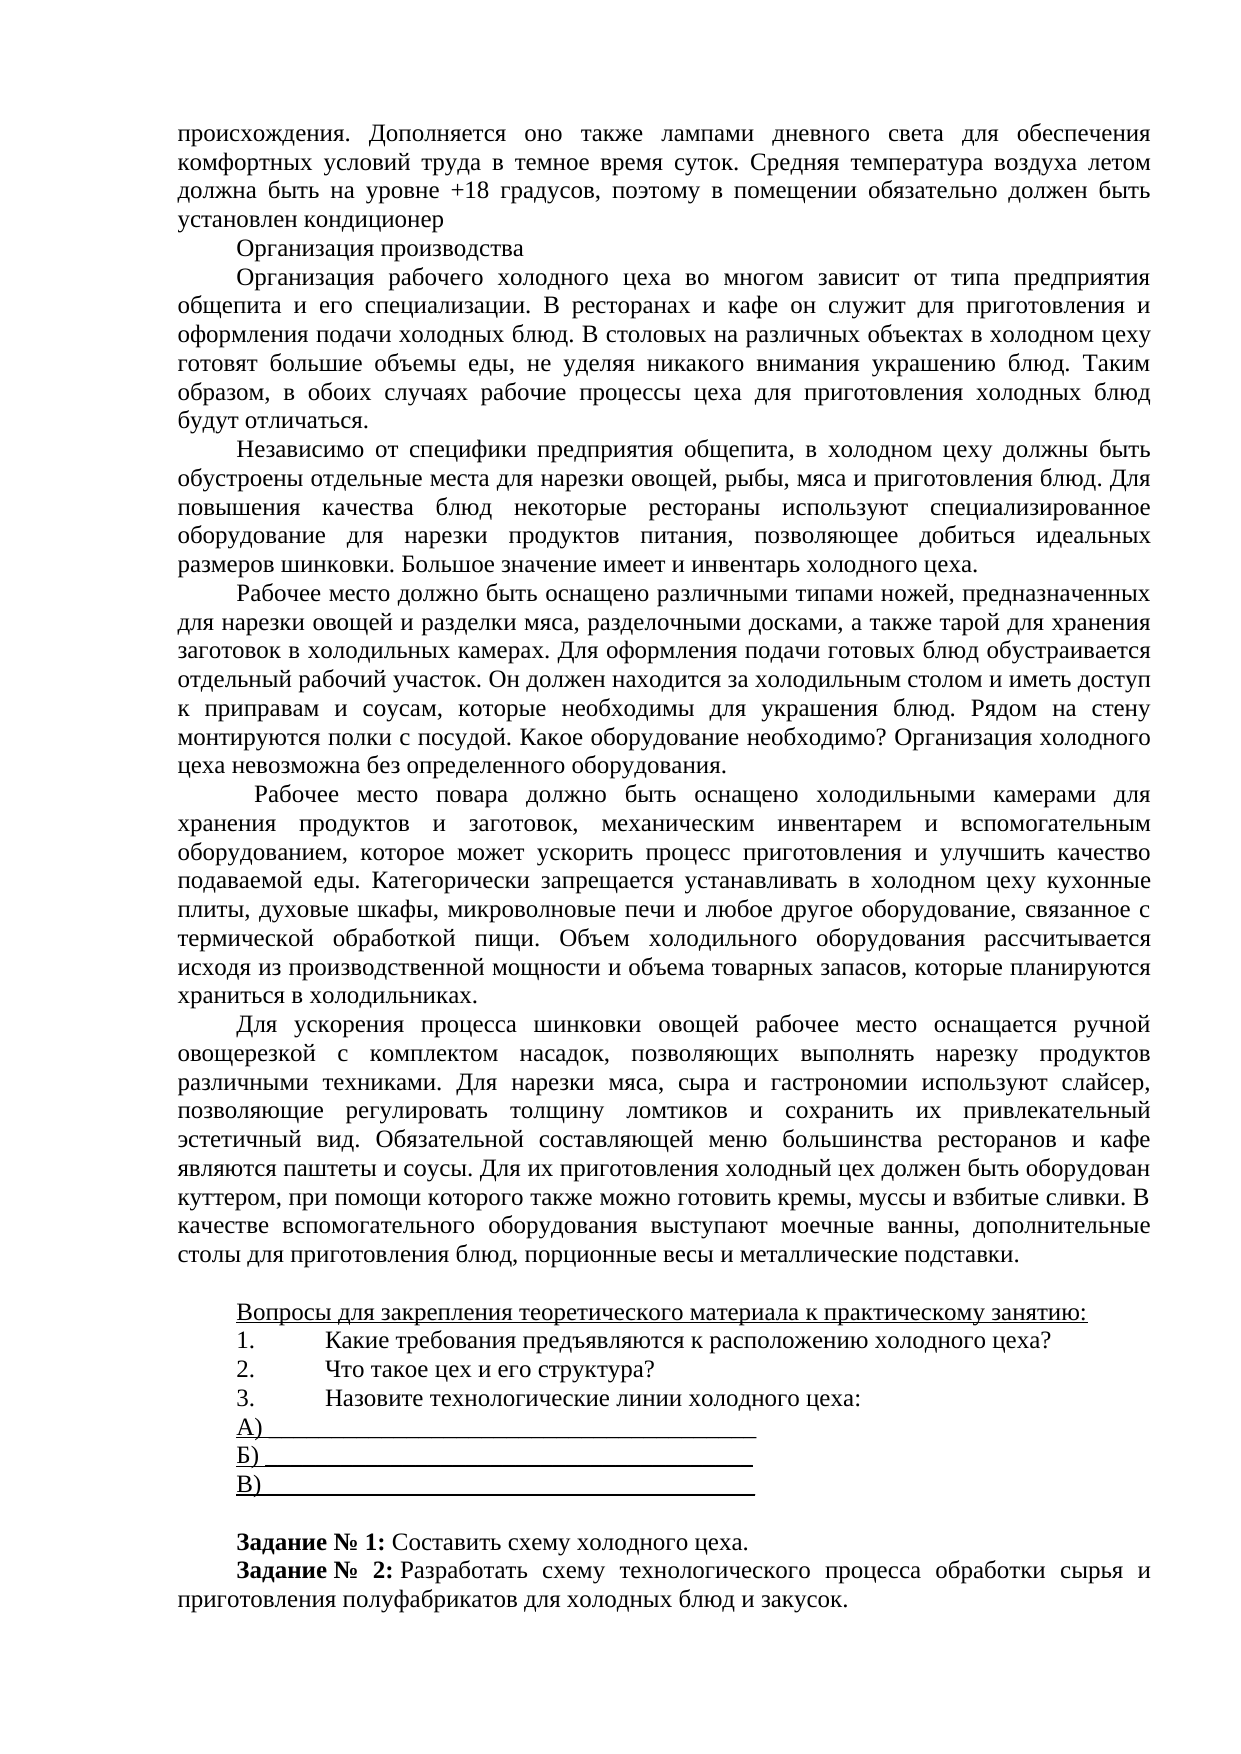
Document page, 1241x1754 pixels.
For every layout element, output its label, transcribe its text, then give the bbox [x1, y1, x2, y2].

text Задание № 1: Составить схему холодного цеха. [177, 1527, 1152, 1556]
text Для ускорения процесса шинковки овощей рабочее место оснащается ручной овощерезкой с комплектом насадок, позволяющих выполнять нарезку продуктов различными техниками. Для нарезки мяса, сыра и гастрономии используют слайсер, позволяющие регулировать толщину ломтиков и сохранить их привлекательный эстетичный вид. Обязательной составляющей меню большинства ресторанов и кафе являются паштеты и соусы. Для их приготовления холодный цех должен быть оборудован куттером, при помощи которого также можно готовить кремы, муссы и взбитые сливки. В качестве вспомогательного оборудования выступают моечные ванны, дополнительные столы для приготовления блюд, порционные весы и металлические подставки. [177, 1009, 1152, 1268]
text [177, 118, 1152, 233]
text Организация производства [177, 233, 1152, 262]
text 2. Что такое цех и его структура? [177, 1354, 1152, 1383]
text А) _______________________________________ [177, 1412, 1152, 1441]
text 3. Назовите технологические линии холодного цеха: [177, 1383, 1152, 1412]
text Рабочее место повара должно быть оснащено холодильными камерами для хранения продуктов и заготовок, механическим инвентарем и вспомогательным оборудованием, которое может ускорить процесс приготовления и улучшить качество подаваемой еды. Категорически запрещается устанавливать в холодном цеху кухонные плиты, духовые шкафы, микроволновые печи и любое другое оборудование, связанное с термической обработкой пищи. Объем холодильного оборудования рассчитывается исходя из производственной мощности и объема товарных запасов, которые планируются храниться в холодильниках. [177, 779, 1152, 1009]
text Вопросы для закрепления теоретического материала к практическому занятию: [177, 1297, 1152, 1326]
text Рабочее место должно быть оснащено различными типами ножей, предназначенных для нарезки овощей и разделки мяса, разделочными досками, а также тарой для хранения заготовок в холодильных камерах. Для оформления подачи готовых блюд обустраивается отдельный рабочий участок. Он должен находится за холодильным столом и иметь доступ к приправам и соусам, которые необходимы для украшения блюд. Рядом на стену монтируются полки с посудой. Какое оборудование необходимо? Организация холодного цеха невозможна без определенного оборудования. [177, 578, 1152, 779]
text Задание № 2: Разработать схему технологического процесса обработки сырья и приготовления полуфабрикатов для холодных блюд и закусок. [177, 1556, 1152, 1613]
text Б) _______________________________________ [177, 1441, 1152, 1469]
text Независимо от специфики предприятия общепита, в холодном цеху должны быть обустроены отдельные места для нарезки овощей, рыбы, мяса и приготовления блюд. Для повышения качества блюд некоторые рестораны используют специализированное оборудование для нарезки продуктов питания, позволяющее добиться идеальных размеров шинковки. Большое значение имеет и инвентарь холодного цеха. [177, 434, 1152, 578]
text 1. Какие требования предъявляются к расположению холодного цеха? [177, 1326, 1152, 1354]
text Организация рабочего холодного цеха во многом зависит от типа предприятия общепита и его специализации. В ресторанах и кафе он служит для приготовления и оформления подачи холодных блюд. В столовых на различных объектах в холодном цеху готовят большие объемы еды, не уделяя никакого внимания украшению блюд. Таким образом, в обоих случаях рабочие процессы цеха для приготовления холодных блюд будут отличаться. [177, 262, 1152, 434]
text В) _______________________________________ [177, 1469, 1152, 1498]
